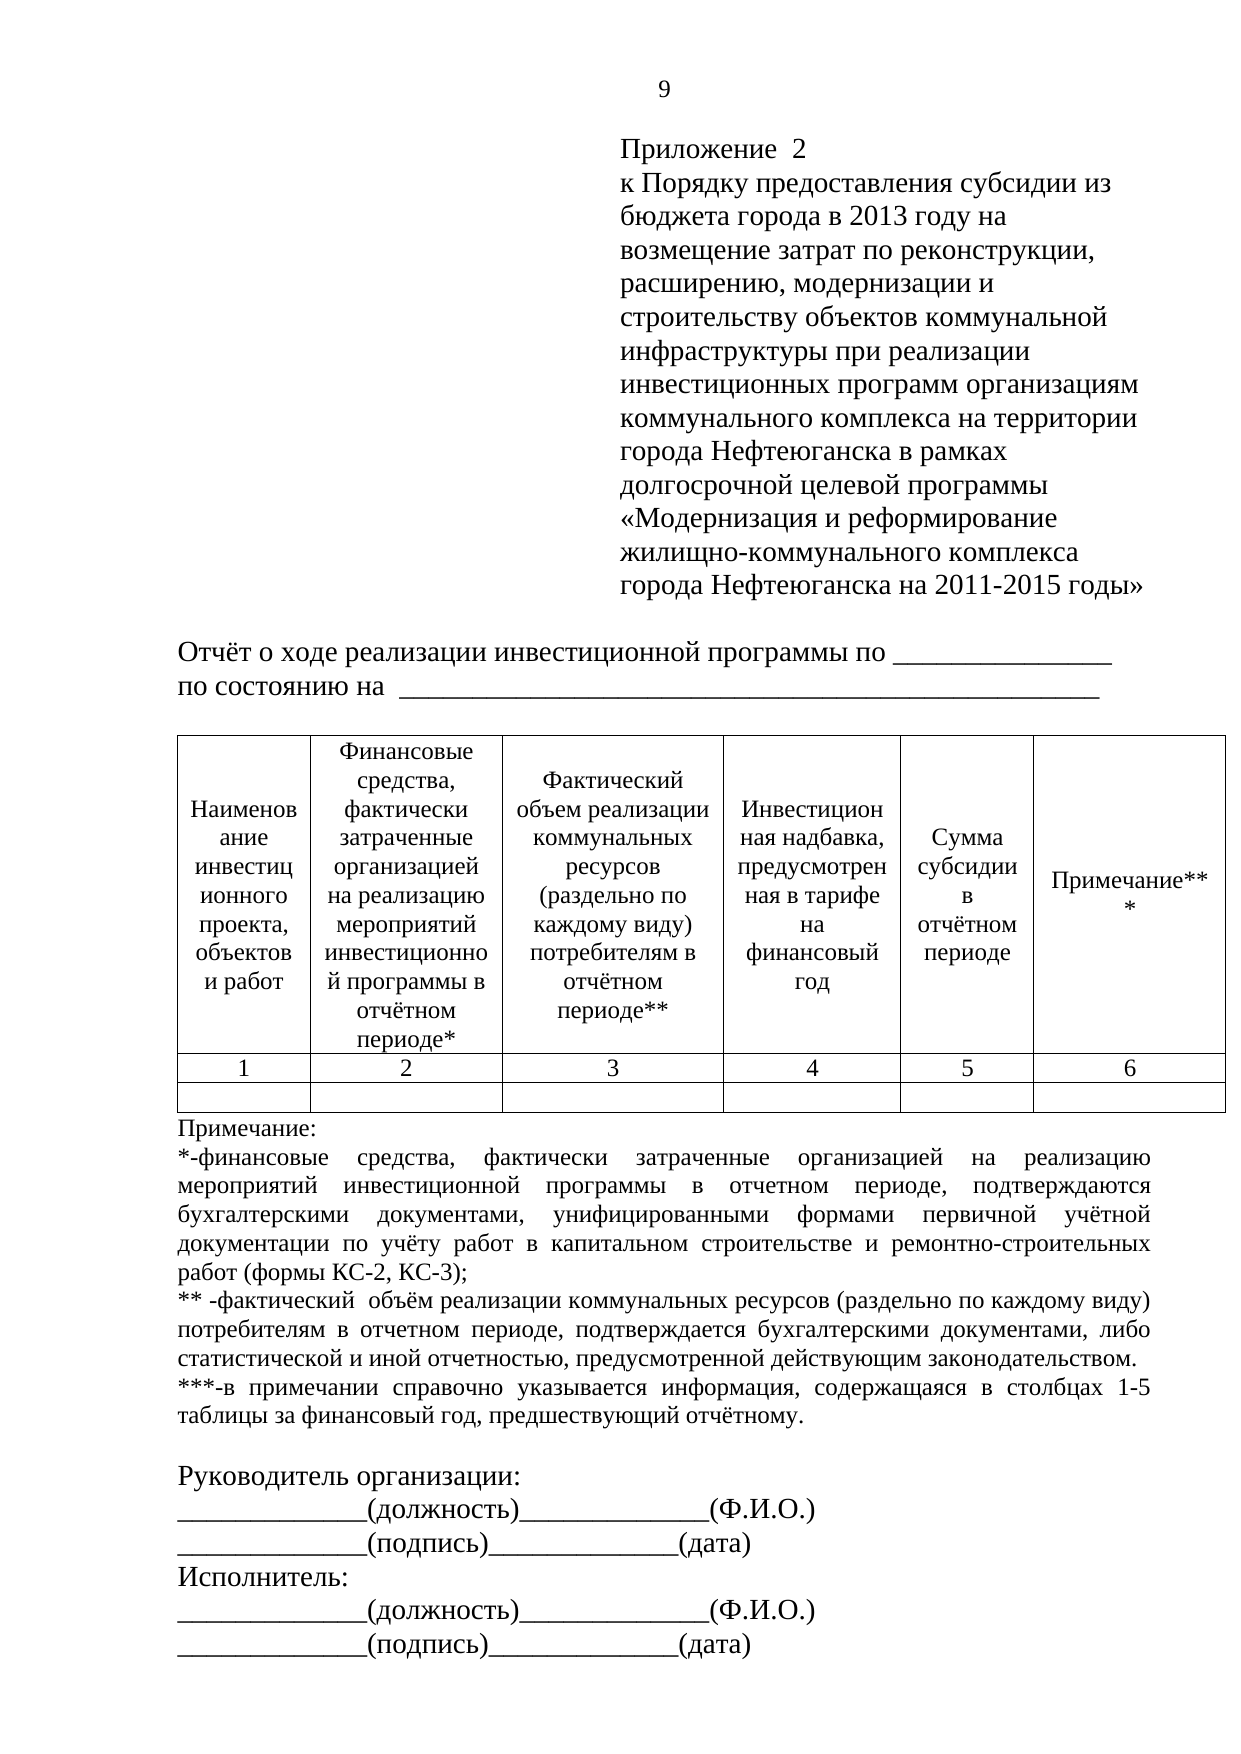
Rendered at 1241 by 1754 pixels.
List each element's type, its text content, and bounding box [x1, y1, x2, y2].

table_header Финансовые средства, фактически затраченные организацией на реализацию мероприятий инвестиционной программы в отчётном периоде* [311, 736, 502, 1052]
table_cell [311, 1083, 502, 1112]
text по состоянию на ________________________________________________ [177, 668, 1152, 702]
text Отчёт о ходе реализации инвестиционной программы по _______________ [177, 634, 1152, 668]
text ***-в примечании справочно указывается информация, содержащаяся в столбцах 1-5 таблицы за финансовый год, предшествующий отчётному. [177, 1372, 1152, 1429]
table_cell 2 [311, 1054, 502, 1082]
text *-финансовые средства, фактически затраченные организацией на реализацию мероприятий инвестиционной программы в отчетном периоде, подтверждаются бухгалтерскими документами, унифицированными формами первичной учётной документации по учёту работ в капитальном строительстве и ремонтно-строительных работ (формы КС-2, КС-3); [177, 1142, 1152, 1286]
table_cell [724, 1083, 900, 1112]
text Примечание: [177, 1113, 1152, 1142]
table_cell 5 [901, 1054, 1033, 1082]
table_cell [503, 1083, 723, 1112]
table_cell [1034, 1083, 1225, 1112]
text _____________(подпись)_____________(дата) [177, 1525, 1152, 1559]
table_header Инвестиционная надбавка, предусмотренная в тарифе на финансовый год [724, 736, 900, 1052]
table_cell 3 [503, 1054, 723, 1082]
text Приложение 2 [546, 131, 1152, 165]
table_cell [178, 1083, 310, 1112]
table_header Сумма субсидии в отчётном периоде [901, 736, 1033, 1052]
table_header Наименование инвестиционного проекта, объектов и работ [178, 736, 310, 1052]
table_cell [901, 1083, 1033, 1112]
table_cell 6 [1034, 1054, 1225, 1082]
text ** -фактический объём реализации коммунальных ресурсов (раздельно по каждому виду) потребителям в отчетном периоде, подтверждается бухгалтерскими документами, либо статистической и иной отчетностью, предусмотренной действующим законодательством. [177, 1286, 1152, 1372]
text Руководитель организации: [177, 1458, 1152, 1492]
table_cell 4 [724, 1054, 900, 1082]
text Исполнитель: [177, 1559, 1152, 1592]
text к Порядку предоставления субсидии из бюджета города в 2013 году на возмещение затрат по реконструкции, расширению, модернизации и строительству объектов коммунальной инфраструктуры при реализации инвестиционных программ организациям коммунального комплекса на территории города Нефтеюганска в рамках долгосрочной целевой программы «Модернизация и реформирование жилищно-коммунального комплекса города Нефтеюганска на 2011-2015 годы» [620, 165, 1152, 601]
table_header Фактический объем реализации коммунальных ресурсов (раздельно по каждому виду) потребителям в отчётном периоде** [503, 736, 723, 1052]
text _____________(подпись)_____________(дата) [177, 1626, 1152, 1659]
table_cell 1 [178, 1054, 310, 1082]
table_header Примечание*** [1034, 736, 1225, 1052]
text _____________(должность)_____________(Ф.И.О.) [177, 1492, 1152, 1525]
text _____________(должность)_____________(Ф.И.О.) [177, 1592, 1152, 1626]
